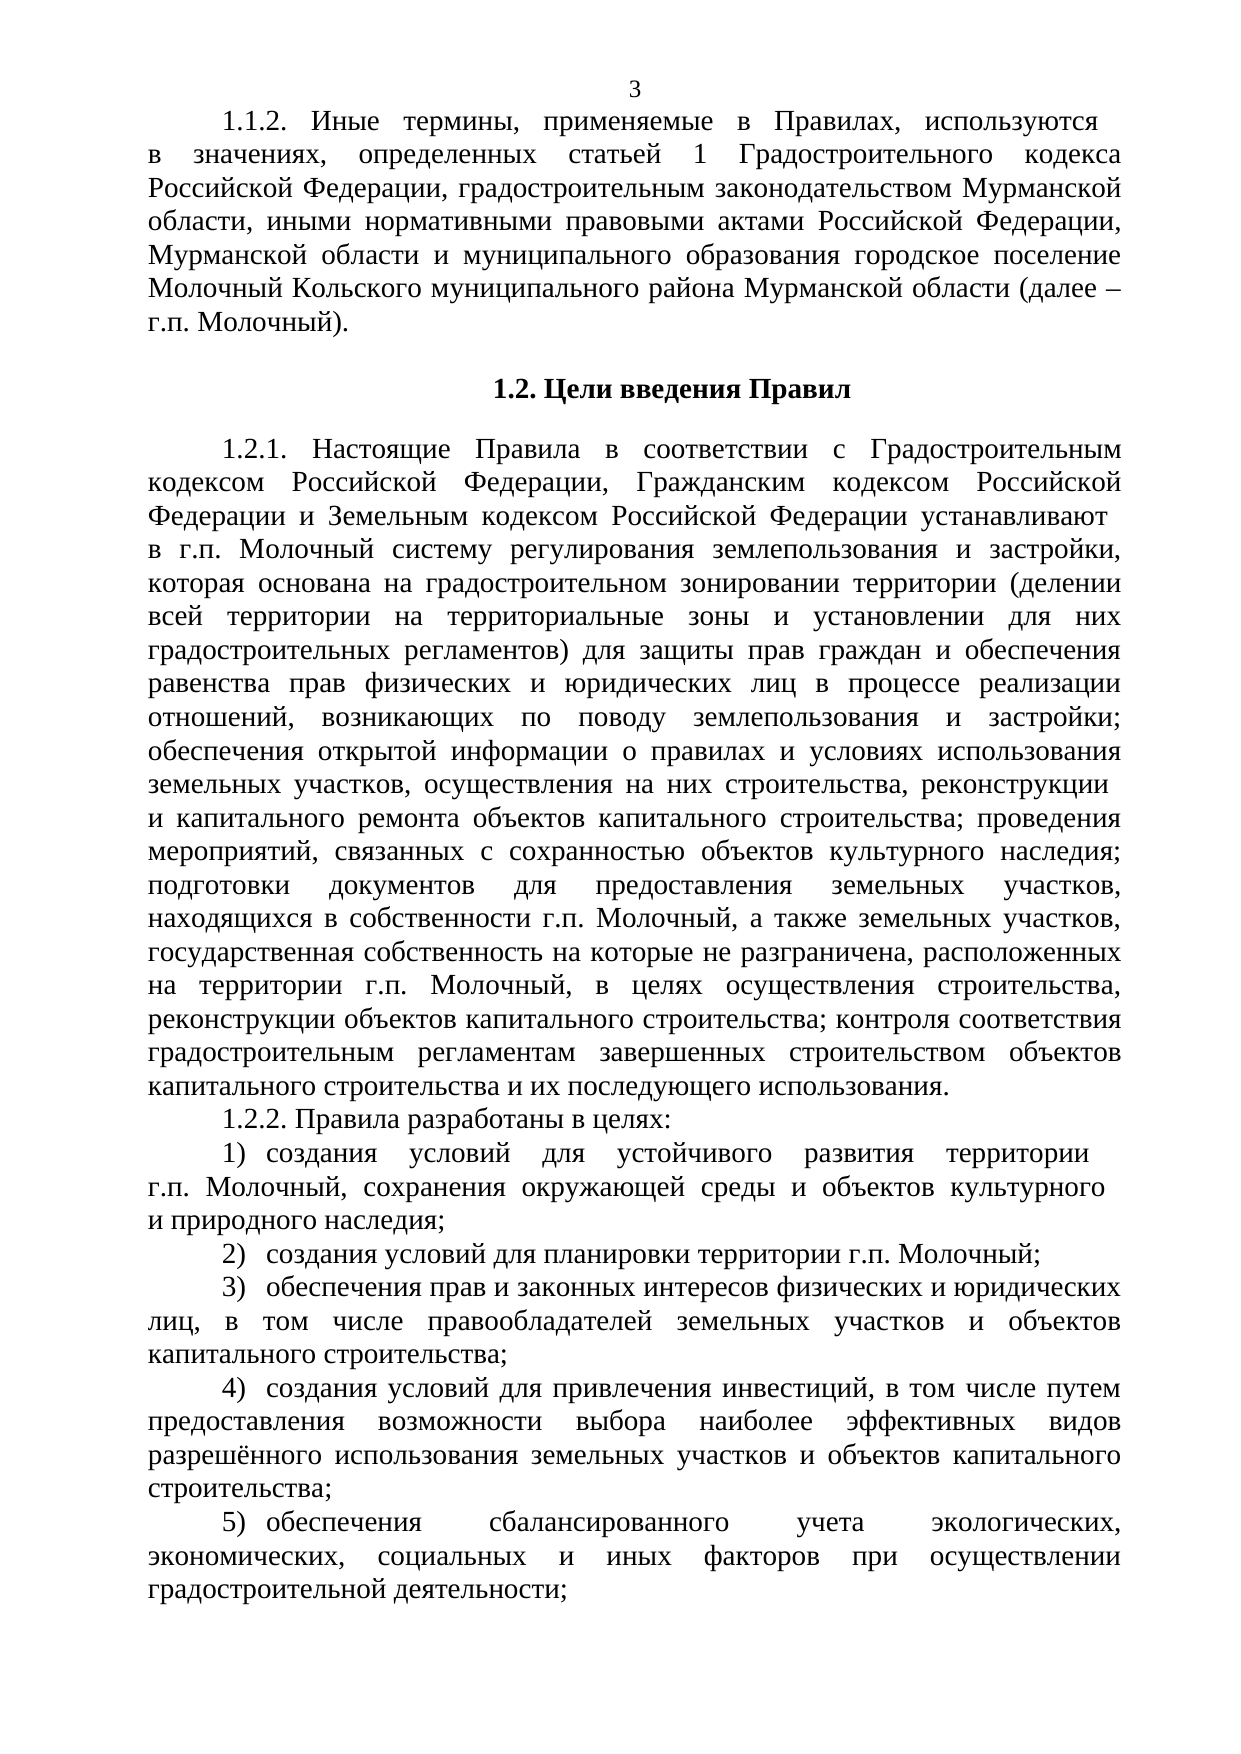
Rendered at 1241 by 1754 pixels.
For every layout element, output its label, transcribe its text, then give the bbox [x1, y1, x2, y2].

list создания условий для привлечения инвестиций, в том числе путем предоставления возможности выбора наиболее эффективных видов разрешённого использования земельных участков и объектов капитального строительства; [148, 1370, 1122, 1504]
text 1.2.2. Правила разработаны в целях: [148, 1102, 1122, 1135]
list создания условий для планировки территории г.п. Молочный; [148, 1236, 1122, 1269]
list обеспечения сбалансированного учета экологических, экономических, социальных и иных факторов при осуществлении градостроительной деятельности; [148, 1504, 1122, 1605]
text 1.2. Цели введения Правил [148, 371, 1122, 404]
text 1.1.2. Иные термины, применяемые в Правилах, используются в значениях, определенных статьей 1 Градостроительного кодекса Российской Федерации, градостроительным законодательством Мурманской области, иными нормативными правовыми актами Российской Федерации, Мурманской области и муниципального образования городское поселение Молочный Кольского муниципального района Мурманской области (далее – г.п. Молочный). [148, 103, 1122, 337]
list обеспечения прав и законных интересов физических и юридических лиц, в том числе правообладателей земельных участков и объектов капитального строительства; [148, 1269, 1122, 1370]
text 1.2.1. Настоящие Правила в соответствии с Градостроительным кодексом Российской Федерации, Гражданским кодексом Российской Федерации и Земельным кодексом Российской Федерации устанавливают в г.п. Молочный систему регулирования землепользования и застройки, которая основана на градостроительном зонировании территории (делении всей территории на территориальные зоны и установлении для них градостроительных регламентов) для защиты прав граждан и обеспечения равенства прав физических и юридических лиц в процессе реализации отношений, возникающих по поводу землепользования и застройки; обеспечения открытой информации о правилах и условиях использования земельных участков, осуществления на них строительства, реконструкции и капитального ремонта объектов капитального строительства; проведения мероприятий, связанных с сохранностью объектов культурного наследия; подготовки документов для предоставления земельных участков, находящихся в собственности г.п. Молочный, а также земельных участков, государственная собственность на которые не разграничена, расположенных на территории г.п. Молочный, в целях осуществления строительства, реконструкции объектов капитального строительства; контроля соответствия градостроительным регламентам завершенных строительством объектов капитального строительства и их последующего использования. [148, 431, 1122, 1102]
list создания условий для устойчивого развития территории г.п. Молочный, сохранения окружающей среды и объектов культурного и природного наследия; [148, 1135, 1122, 1236]
